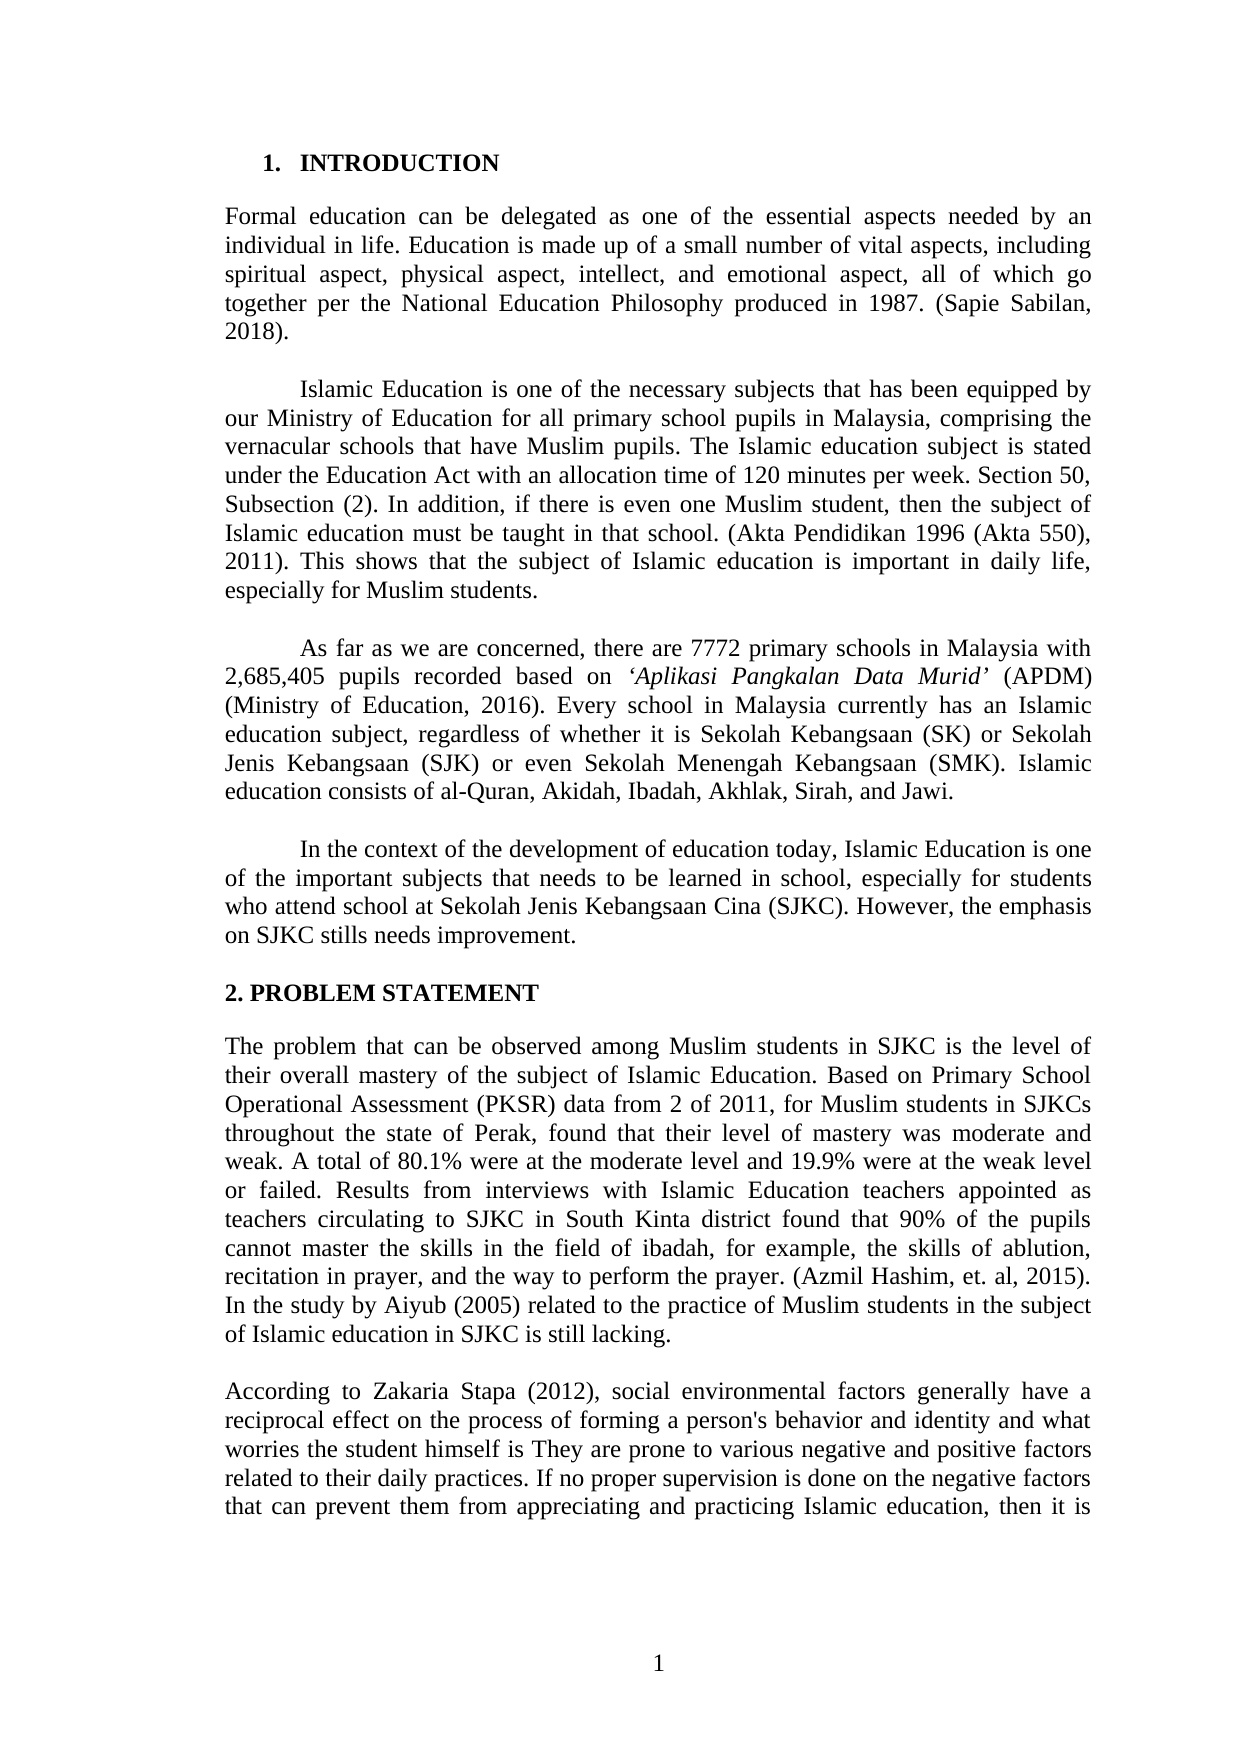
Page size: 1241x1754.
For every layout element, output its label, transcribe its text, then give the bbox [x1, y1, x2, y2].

text Formal education can be delegated as one of the essential aspects needed by an individual in life. Education is made up of a small number of vital aspects, including spiritual aspect, physical aspect, intellect, and emotional aspect, all of which go together per the National Education Philosophy produced in 1987. (Sapie Sabilan, 2018). [224, 201, 1092, 345]
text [224, 1376, 1092, 1520]
subtitle 2. PROBLEM STATEMENT [224, 978, 1092, 1006]
text As far as we are concerned, there are 7772 primary schools in Malaysia with 2,685,405 pupils recorded based on ‘Aplikasi Pangkalan Data Murid’ (APDM) (Ministry of Education, 2016). Every school in Malaysia currently has an Islamic education subject, regardless of whether it is Sekolah Kebangsaan (SK) or Sekolah Jenis Kebangsaan (SJK) or even Sekolah Menengah Kebangsaan (SMK). Islamic education consists of al-Quran, Akidah, Ibadah, Akhlak, Sirah, and Jawi. [224, 633, 1092, 805]
text In the context of the development of education today, Islamic Education is one of the important subjects that needs to be learned in school, especially for students who attend school at Sekolah Jenis Kebangsaan Cina (SJKC). However, the emphasis on SJKC stills needs improvement. [224, 834, 1092, 949]
text The problem that can be observed among Muslim students in SJKC is the level of their overall mastery of the subject of Islamic Education. Based on Primary School Operational Assessment (PKSR) data from 2 of 2011, for Muslim students in SJKCs throughout the state of Perak, found that their level of mastery was moderate and weak. A total of 80.1% were at the moderate level and 19.9% were at the weak level or failed. Results from interviews with Islamic Education teachers appointed as teachers circulating to SJKC in South Kinta district found that 90% of the pupils cannot master the skills in the field of ibadah, for example, the skills of ablution, recitation in prayer, and the way to perform the prayer. (Azmil Hashim, et. al, 2015). In the study by Aiyub (2005) related to the practice of Muslim students in the subject of Islamic education in SJKC is still lacking. [224, 1031, 1092, 1348]
text Islamic Education is one of the necessary subjects that has been equipped by our Ministry of Education for all primary school pupils in Malaysia, comprising the vernacular schools that have Muslim pupils. The Islamic education subject is stated under the Education Act with an allocation time of 120 minutes per week. Section 50, Subsection (2). In addition, if there is even one Muslim student, then the subject of Islamic education must be taught in that school. (Akta Pendidikan 1996 (Akta 550), 2011). This shows that the subject of Islamic education is important in daily life, especially for Muslim students. [224, 374, 1092, 604]
subtitle INTRODUCTION [262, 148, 1092, 176]
